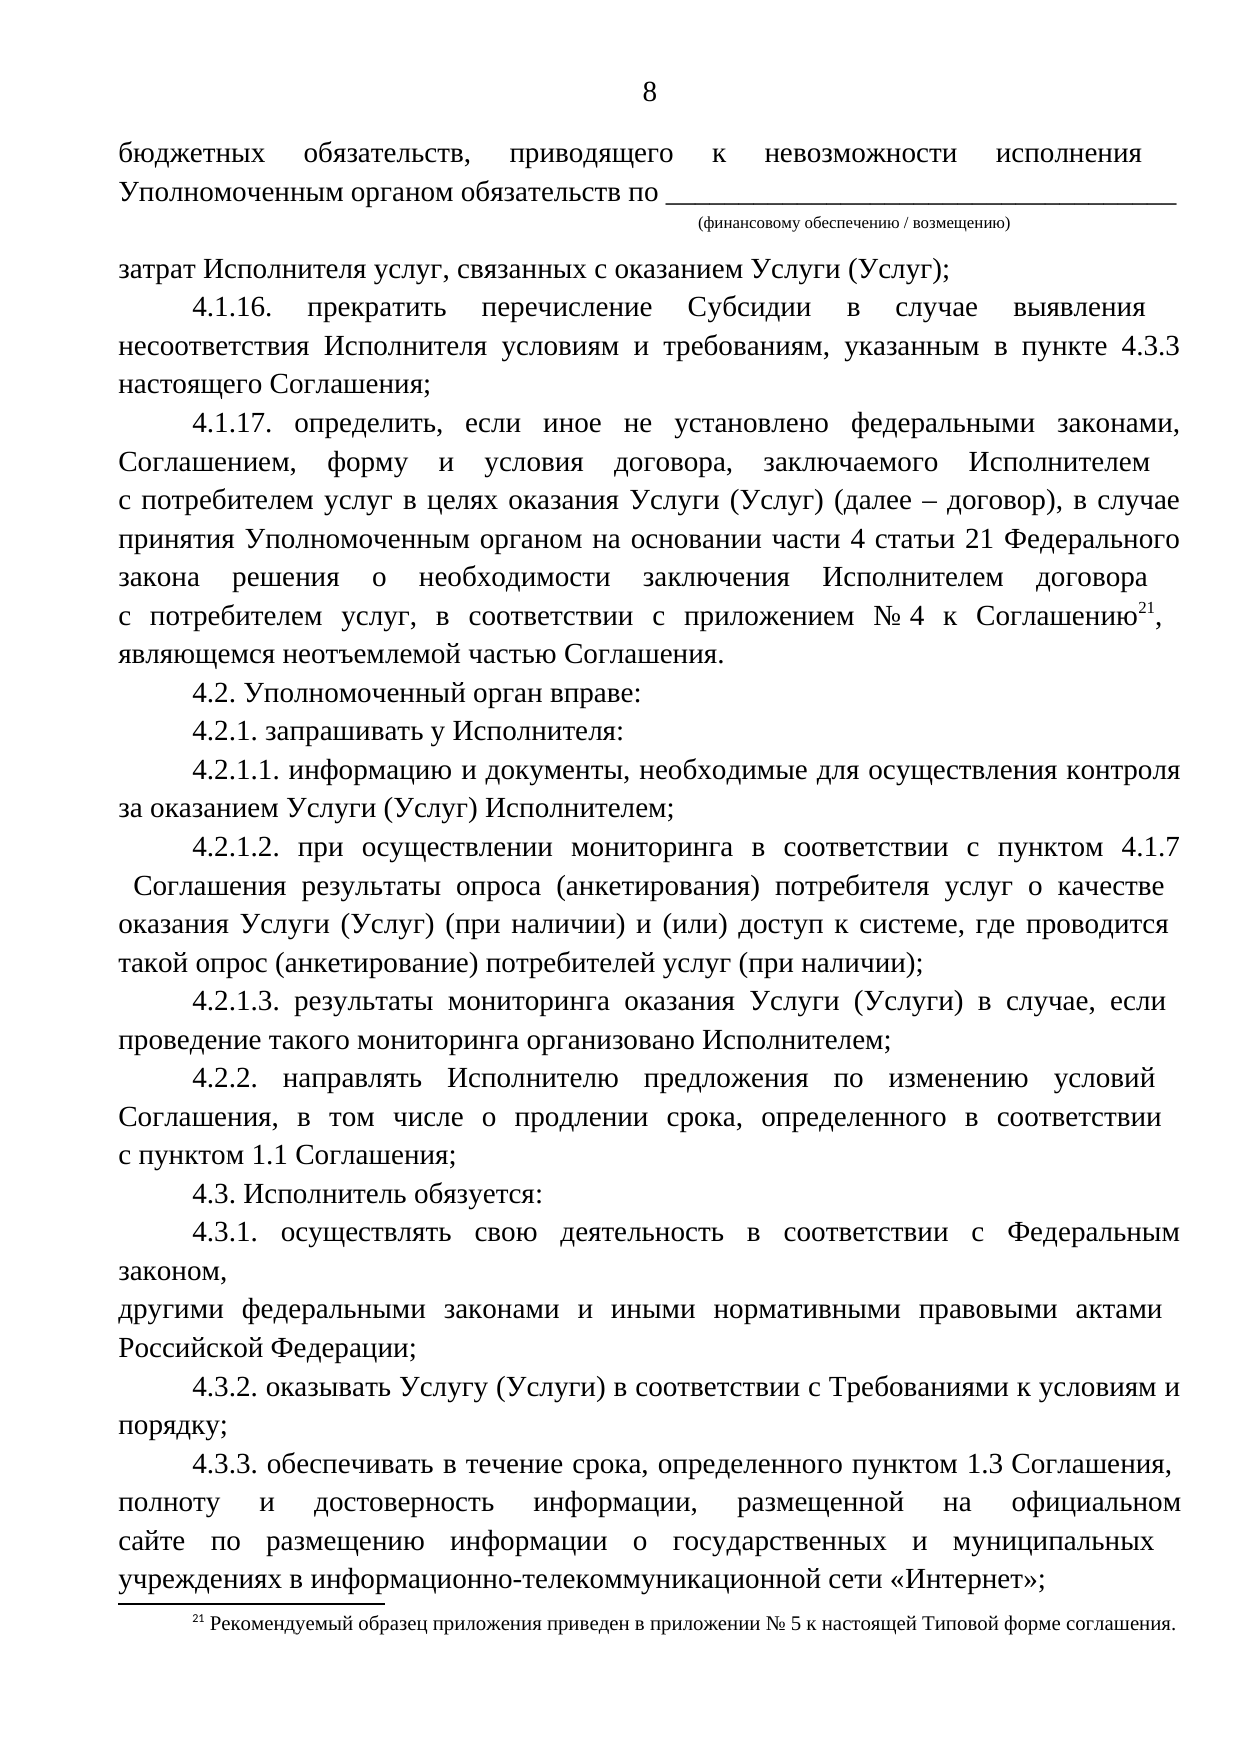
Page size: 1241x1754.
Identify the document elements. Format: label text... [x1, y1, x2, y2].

text (финансовому обеспечению / возмещению) [118, 212, 1181, 246]
text 4.2.1. запрашивать у Исполнителя: [118, 713, 1181, 747]
text 4.2.1.2. при осуществлении мониторинга в соответствии с пунктом 4.1.7 Соглашения результаты опроса (анкетирования) потребителя услуг о качестве оказания Услуги (Услуг) (при наличии) и (или) доступ к системе, где проводится такой опрос (анкетирование) потребителей услуг (при наличии); [118, 829, 1181, 978]
text 4.2.2. направлять Исполнителю предложения по изменению условий Соглашения, в том числе о продлении срока, определенного в соответствии с пунктом 1.1 Соглашения; [118, 1060, 1181, 1171]
text 4.3.1. осуществлять свою деятельность в соответствии с Федеральным законом, другими федеральными законами и иными нормативными правовыми актами Российской Федерации; [118, 1214, 1181, 1364]
text 4.2.1.3. результаты мониторинга оказания Услуги (Услуги) в случае, если проведение такого мониторинга организовано Исполнителем; [118, 983, 1181, 1055]
text 4.3. Исполнитель обязуется: [118, 1176, 1181, 1209]
text 4.2. Уполномоченный орган вправе: [118, 675, 1181, 708]
text затрат Исполнителя услуг, связанных с оказанием Услуги (Услуг); [118, 251, 1181, 284]
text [118, 135, 1181, 207]
text 4.1.17. определить, если иное не установлено федеральными законами, Соглашением, форму и условия договора, заключаемого Исполнителем с потребителем услуг в целях оказания Услуги (Услуг) (далее – договор), в случае принятия Уполномоченным органом на основании части 4 статьи 21 Федерального закона решения о необходимости заключения Исполнителем договора с потребителем услуг, в соответствии с приложением № 4 к Соглашению, являющемся неотъемлемой частью Соглашения. [118, 405, 1181, 670]
text 4.2.1.1. информацию и документы, необходимые для осуществления контроля за оказанием Услуги (Услуг) Исполнителем; [118, 752, 1181, 824]
text 4.1.16. прекратить перечисление Субсидии в случае выявления несоответствия Исполнителя условиям и требованиям, указанным в пункте 4.3.3 настоящего Соглашения; [118, 289, 1181, 400]
text 4.3.3. обеспечивать в течение срока, определенного пунктом 1.3 Соглашения, полноту и достоверность информации, размещенной на официальном сайте по размещению информации о государственных и муниципальных учреждениях в информационно-телекоммуникационной сети «Интернет»; [118, 1446, 1181, 1595]
text 4.3.2. оказывать Услугу (Услуги) в соответствии с Требованиями к условиям и порядку; [118, 1369, 1181, 1441]
